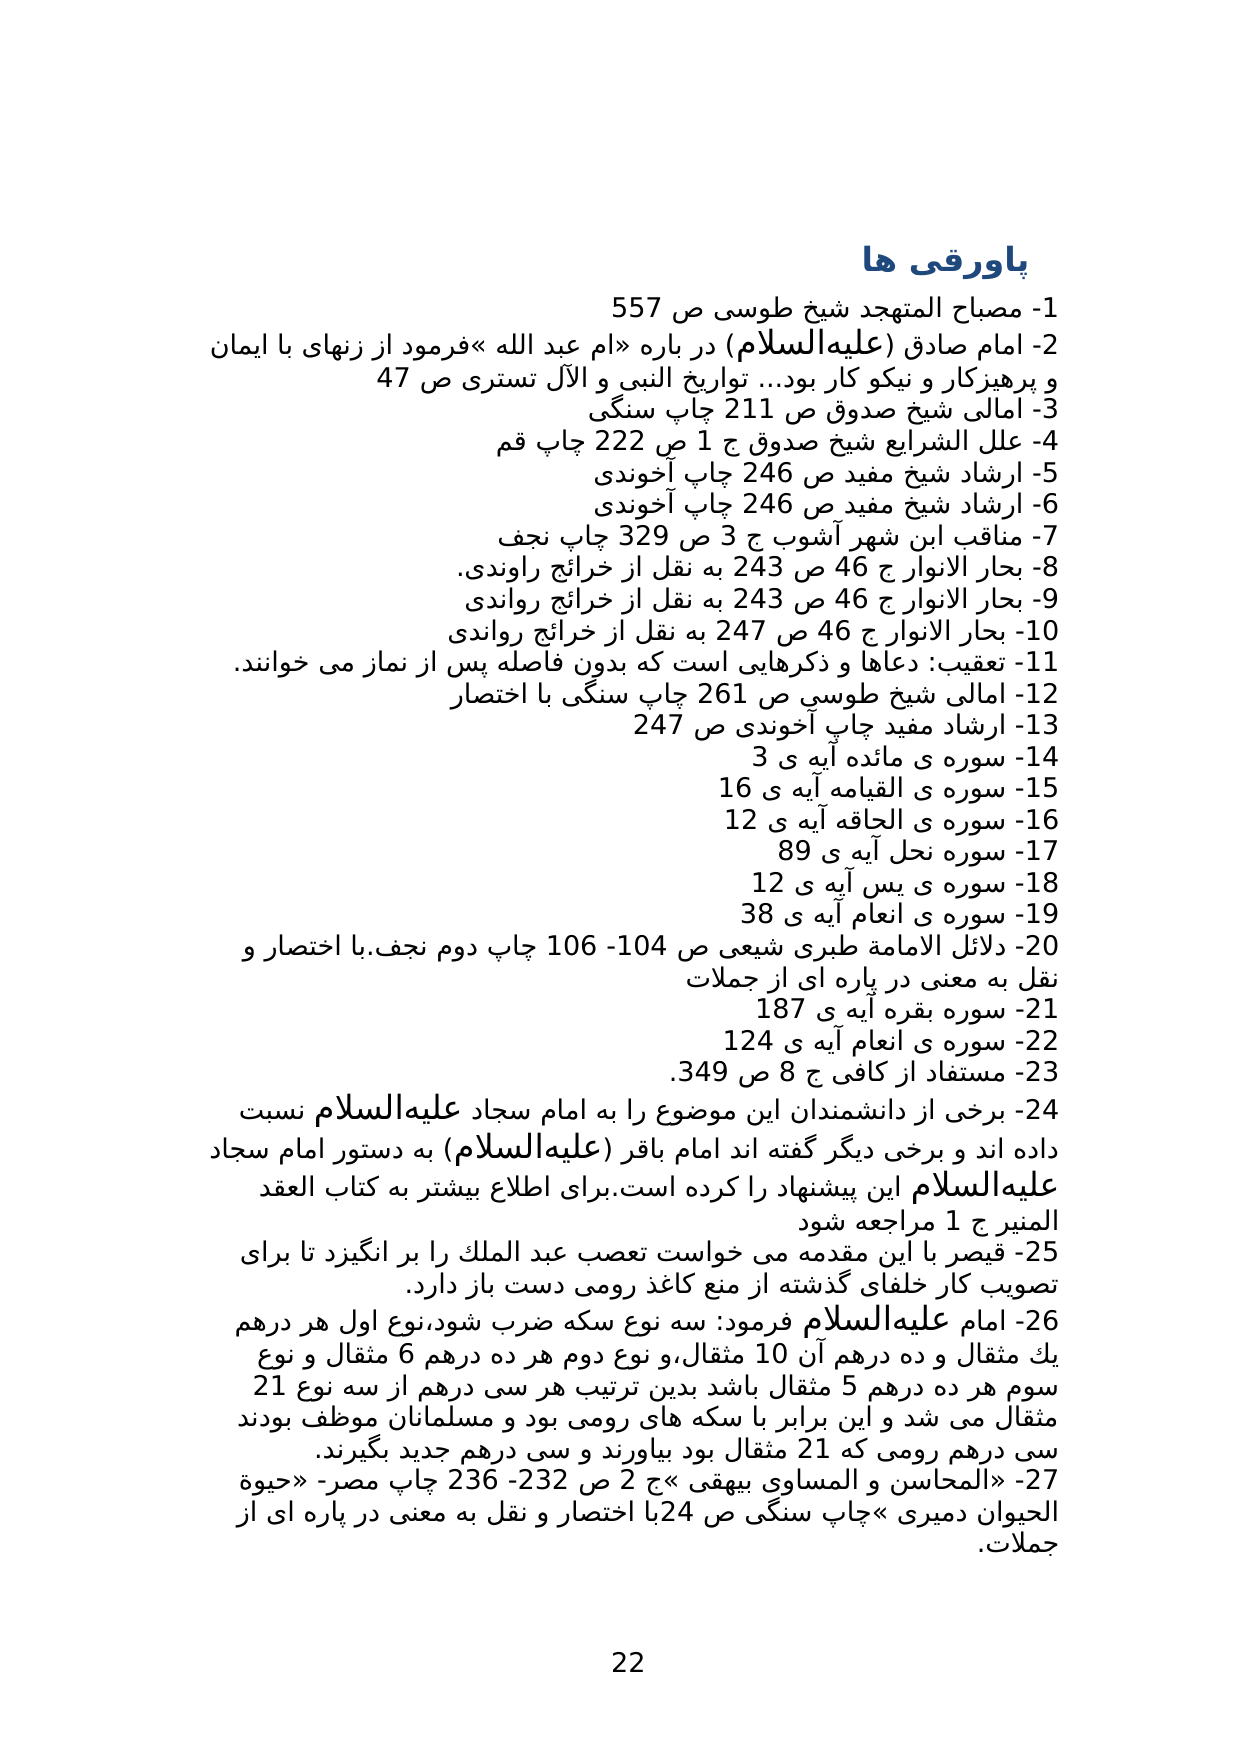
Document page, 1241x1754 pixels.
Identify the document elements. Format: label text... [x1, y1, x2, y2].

text 15- سوره ى القيامه آيه ى 16 [197, 773, 1059, 804]
text 18- سوره ى يس آيه ى 12 [197, 867, 1059, 899]
text 20- دلائل الامامة طبرى شيعى ص 104- 106 چاپ دوم نجف.با اختصار و نقل به معنى در پاره اى از جملات [197, 930, 1059, 993]
text 26- امام عليه‌السلام فرمود: سه نوع سكه ضرب شود،نوع اول هر درهم يك مثقال و ده درهم آن 10 مثقال،و نوع دوم هر ده درهم 6 مثقال و نوع سوم هر ده درهم 5 مثقال باشد بدين ترتيب هر سى درهم از سه نوع 21 مثقال مى شد و اين برابر با سكه هاى رومى بود و مسلمانان موظف بودند سى درهم رومى كه 21 مثقال بود بياورند و سى درهم جديد بگيرند. [197, 1299, 1059, 1464]
text 3- امالى شيخ صدوق ص 211 چاپ سنگى [197, 394, 1059, 425]
text 25- قيصر با اين مقدمه مى خواست تعصب عبد الملك را بر انگيزد تا براى تصويب كار خلفاى گذشته از منع كاغذ رومى دست باز دارد. [197, 1236, 1059, 1299]
text 7- مناقب ابن شهر آشوب ج 3 ص 329 چاپ نجف [197, 520, 1059, 552]
text 19- سوره ى انعام آيه ى 38 [197, 899, 1059, 930]
text 5- ارشاد شيخ مفيد ص 246 چاپ آخوندى [197, 457, 1059, 488]
text 21- سوره بقره آيه ى 187 [197, 993, 1059, 1025]
text 16- سوره ى الحاقه آيه ى 12 [197, 804, 1059, 836]
text 2- امام صادق (عليه‌السلام) در باره «ام عبد الله »فرمود از زنهاى با ايمان و پرهيزكار و نيكو كار بود... تواريخ النبى و الآل تسترى ص 47 [197, 323, 1059, 394]
text 27- «المحاسن و المساوى بيهقى »ج 2 ص 232- 236 چاپ مصر- «حيوة الحيوان دميرى »چاپ سنگى ص 24با اختصار و نقل به معنى در پاره اى از جملات. [197, 1464, 1059, 1559]
text 8- بحار الانوار ج 46 ص 243 به نقل از خرائج راوندى. [197, 552, 1059, 583]
text 4- علل الشرايع شيخ صدوق ج 1 ص 222 چاپ قم [197, 425, 1059, 457]
text 11- تعقيب: دعاها و ذكرهايى است كه بدون فاصله پس از نماز مى خوانند. [197, 646, 1059, 678]
text 23- مستفاد از كافى ج 8 ص 349. [197, 1057, 1059, 1088]
subtitle پاورقی ها [197, 241, 1059, 279]
text 9- بحار الانوار ج 46 ص 243 به نقل از خرائج رواندى [197, 583, 1059, 615]
text 14- سوره ى مائده آيه ى 3 [197, 741, 1059, 773]
text 24- برخى از دانشمندان اين موضوع را به امام سجاد عليه‌السلام نسبت داده اند و برخى ديگر گفته اند امام باقر (عليه‌السلام) به دستور امام سجاد عليه‌السلام اين پيشنهاد را كرده است.براى اطلاع بيشتر به كتاب العقد المنير ج 1 مراجعه شود [197, 1088, 1059, 1236]
text 13- ارشاد مفيد چاپ آخوندى ص 247 [197, 709, 1059, 741]
text 10- بحار الانوار ج 46 ص 247 به نقل از خرائج رواندى [197, 615, 1059, 646]
text 17- سوره نحل آيه ى 89 [197, 836, 1059, 867]
text 6- ارشاد شيخ مفيد ص 246 چاپ آخوندى [197, 488, 1059, 520]
text 1- مصباح المتهجد شيخ طوسى ص 557 [197, 292, 1059, 323]
text 12- امالى شيخ طوسى ص 261 چاپ سنگى با اختصار [197, 678, 1059, 709]
text 22- سوره ى انعام آيه ى 124 [197, 1025, 1059, 1057]
